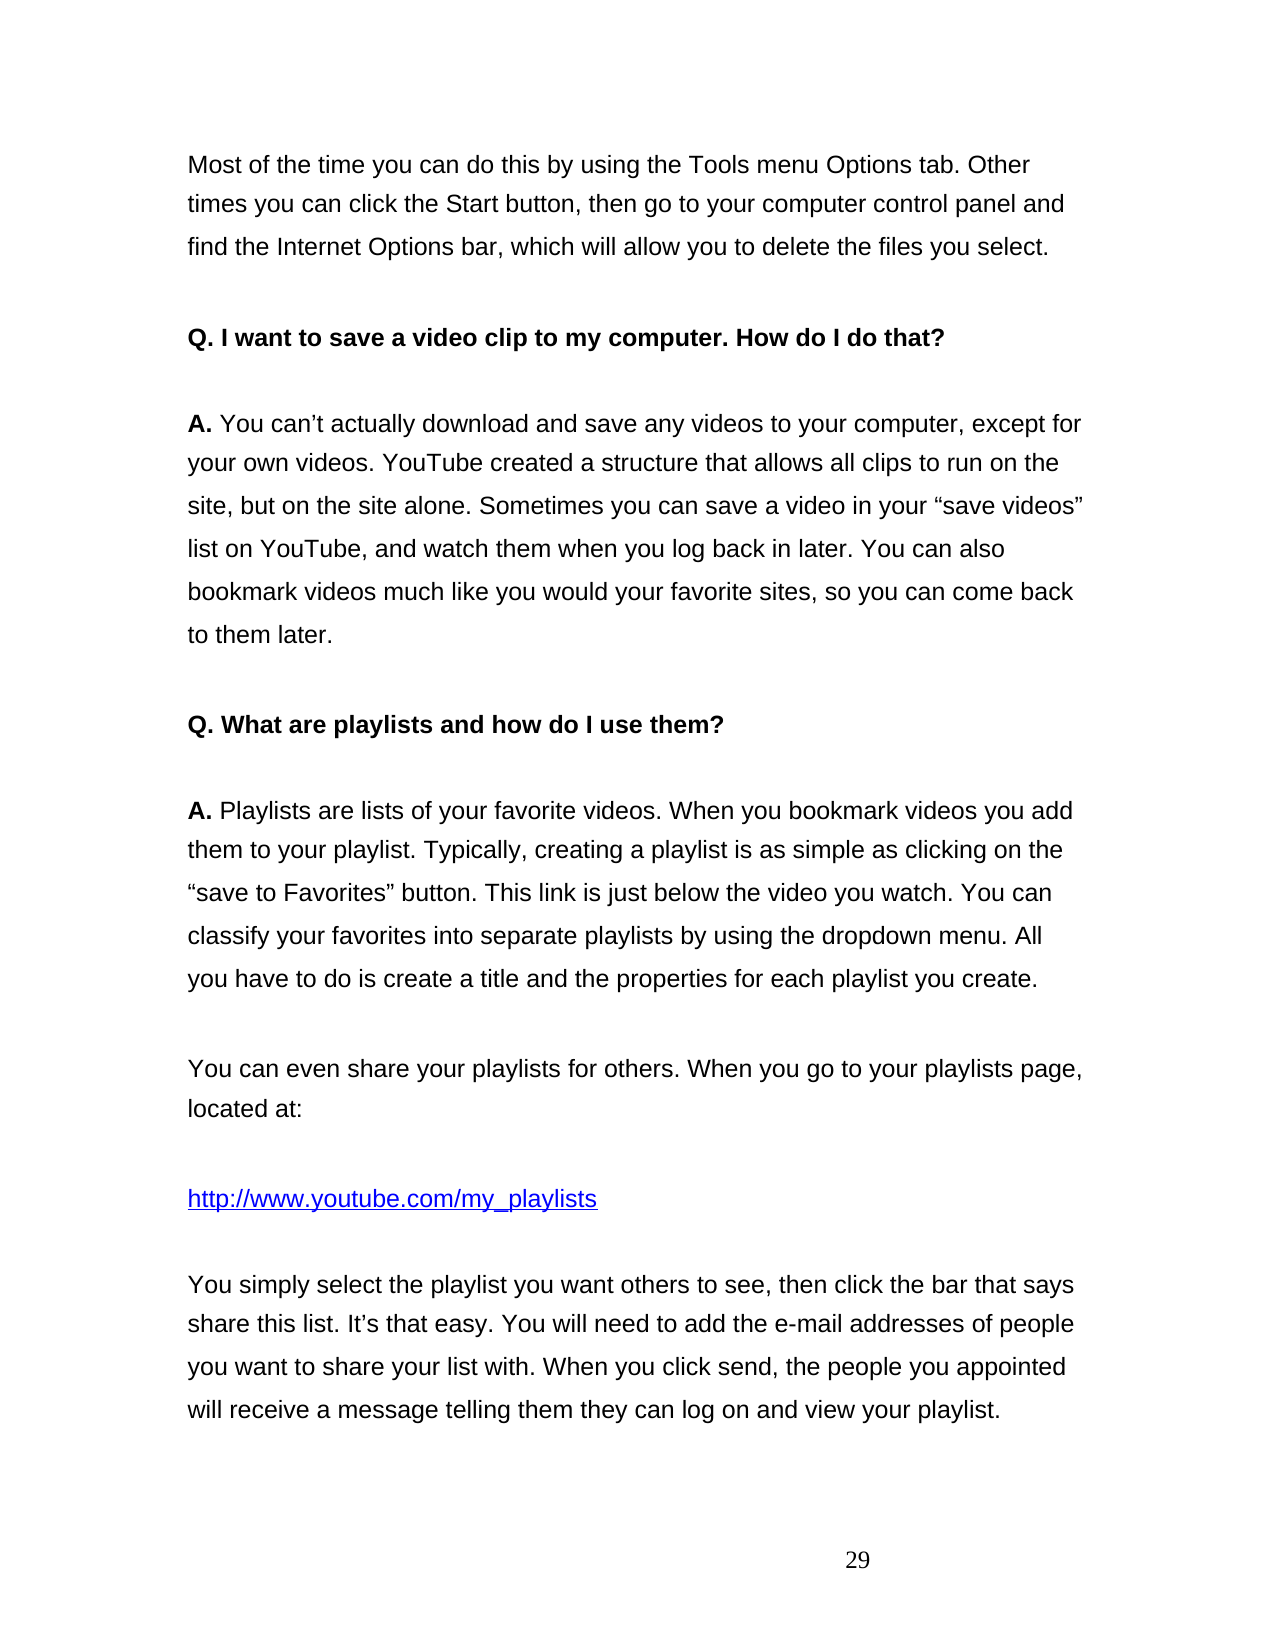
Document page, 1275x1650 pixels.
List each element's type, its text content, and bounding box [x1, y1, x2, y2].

text list on YouTube, and watch them when you log back in later. You can also [187, 523, 1275, 566]
text You can even share your playlists for others. When you go to your playlists page, [187, 1059, 1275, 1083]
text you have to do is create a title and the properties for each playlist you create. [187, 953, 1275, 996]
text 29 [845, 1551, 1275, 1573]
text Q. What are playlists and how do I use them? [187, 715, 1275, 738]
text A. Playlists are lists of your favorite videos. When you bookmark videos you add [187, 801, 1275, 824]
text find the Internet Options bar, which will allow you to delete the files you select. [187, 221, 1275, 264]
text your own videos. YouTube created a structure that allows all clips to run on the [187, 437, 1275, 480]
text Q. I want to save a video clip to my computer. How do I do that? [187, 327, 1275, 351]
text located at: [187, 1083, 1275, 1126]
text will receive a message telling them they can log on and view your playlist. [187, 1384, 1275, 1427]
text you want to share your list with. When you click send, the people you appointed [187, 1341, 1275, 1384]
text them to your playlist. Typically, creating a playlist is as simple as clicking on the [187, 824, 1275, 867]
text times you can click the Start button, then go to your computer control panel and [187, 178, 1275, 221]
text http://www.youtube.com/my_playlists [187, 1189, 1275, 1212]
text You simply select the playlist you want others to see, then click the bar that says [187, 1275, 1275, 1298]
text share this list. It’s that easy. You will need to add the e-mail addresses of people [187, 1298, 1275, 1341]
text bookmark videos much like you would your favorite sites, so you can come back [187, 566, 1275, 609]
text site, but on the site alone. Sometimes you can save a video in your “save videos” [187, 480, 1275, 523]
text A. You can’t actually download and save any videos to your computer, except for [187, 413, 1275, 437]
text classify your favorites into separate playlists by using the dropdown menu. All [187, 910, 1275, 953]
text Most of the time you can do this by using the Tools menu Options tab. Other [187, 155, 1275, 178]
text “save to Favorites” button. This link is just below the video you watch. You can [187, 867, 1275, 910]
text to them later. [187, 609, 1275, 652]
